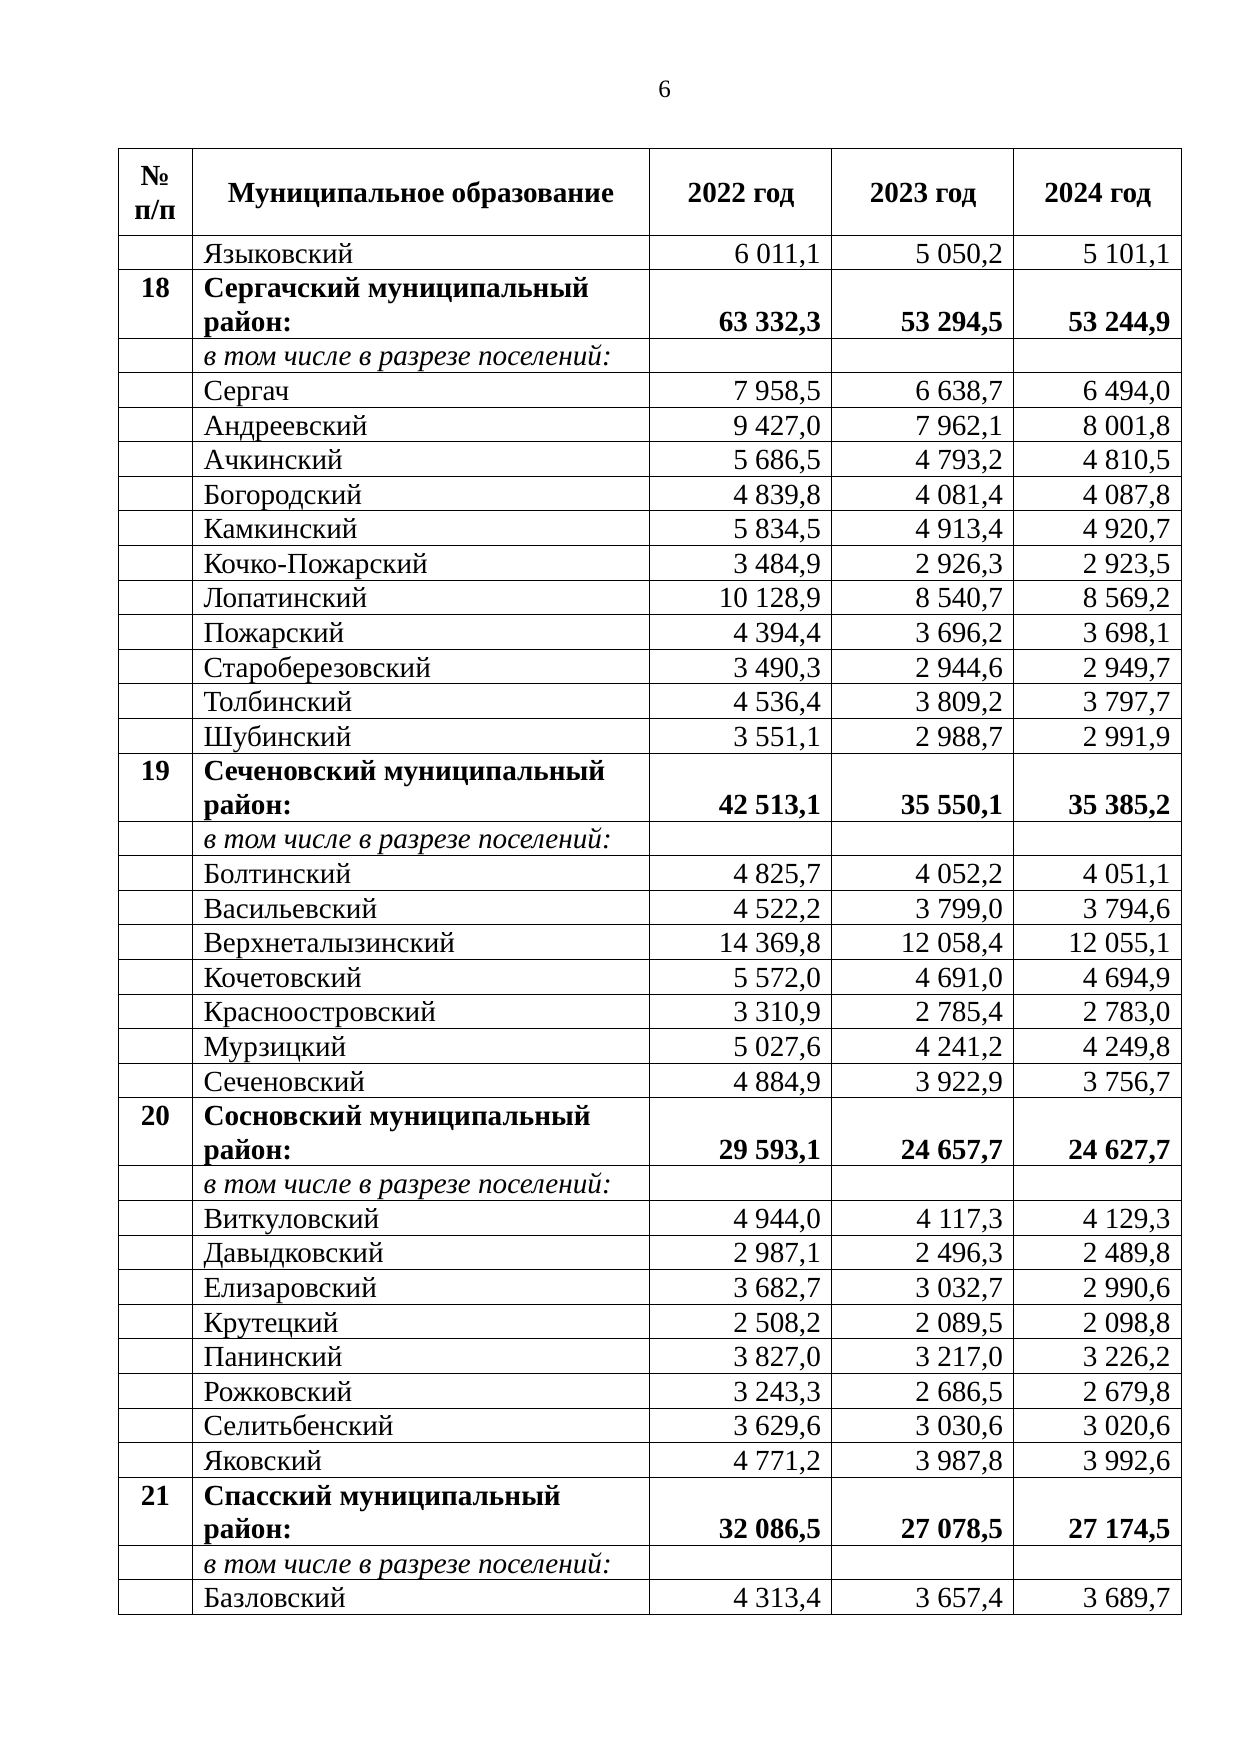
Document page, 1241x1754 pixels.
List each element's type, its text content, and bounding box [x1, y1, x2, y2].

table_cell 6 011,1 [650, 236, 831, 269]
table_header № п/п [119, 149, 192, 235]
table_cell 3 794,6 [1014, 891, 1181, 924]
table_cell 5 686,5 [650, 442, 831, 476]
table_cell 2 988,7 [832, 719, 1013, 752]
table_cell [119, 1546, 192, 1579]
table_cell [119, 925, 192, 959]
table_cell 2 987,1 [650, 1236, 831, 1269]
table_cell 3 992,6 [1014, 1443, 1181, 1477]
table_cell 3 827,0 [650, 1339, 831, 1373]
table_cell [119, 684, 192, 718]
table_cell [119, 615, 192, 649]
table_cell 3 799,0 [832, 891, 1013, 924]
table_cell Сеpгачский муниципальный район: [193, 270, 649, 337]
table_cell 29 593,1 [650, 1098, 831, 1165]
table_cell 3 629,6 [650, 1409, 831, 1442]
table_cell Ачкинский [193, 442, 649, 476]
table_cell [119, 995, 192, 1028]
table_cell 4 241,2 [832, 1029, 1013, 1063]
table_cell [119, 581, 192, 614]
table_cell 3 243,3 [650, 1374, 831, 1407]
table_cell 9 427,0 [650, 408, 831, 441]
table_cell Панинский [193, 1339, 649, 1373]
table_cell 3 756,7 [1014, 1064, 1181, 1097]
table_cell [119, 822, 192, 855]
table_cell Сергач [193, 373, 649, 407]
table_cell 8 569,2 [1014, 581, 1181, 614]
table_cell 4 839,8 [650, 477, 831, 510]
table_cell 4 691,0 [832, 960, 1013, 993]
table_cell Спасский муниципальный район: [193, 1478, 649, 1545]
table_cell 4 522,2 [650, 891, 831, 924]
table_cell 4 249,8 [1014, 1029, 1181, 1063]
table_cell 4 117,3 [832, 1201, 1013, 1234]
table_cell [119, 856, 192, 890]
table_cell 6 638,7 [832, 373, 1013, 407]
table_cell 4 810,5 [1014, 442, 1181, 476]
table_cell 2 949,7 [1014, 650, 1181, 683]
table_cell [119, 1064, 192, 1097]
table_cell 63 332,3 [650, 270, 831, 337]
table_cell 4 313,4 [650, 1580, 831, 1614]
table_cell 3 696,2 [832, 615, 1013, 649]
table_cell Сосновский муниципальный район: [193, 1098, 649, 1165]
table_cell 14 369,8 [650, 925, 831, 959]
table_cell 18 [119, 270, 192, 337]
table_cell 10 128,9 [650, 581, 831, 614]
table_cell Староберезовский [193, 650, 649, 683]
table_cell Красноостровский [193, 995, 649, 1028]
table_cell [832, 339, 1013, 372]
table_cell [1014, 822, 1181, 855]
table_cell [832, 822, 1013, 855]
table_cell 35 385,2 [1014, 754, 1181, 821]
table_cell Верхнеталызинский [193, 925, 649, 959]
table_cell [119, 650, 192, 683]
table_cell [119, 546, 192, 579]
table_cell 2 944,6 [832, 650, 1013, 683]
table_cell [119, 1166, 192, 1200]
table_cell [119, 1029, 192, 1063]
table_cell 4 793,2 [832, 442, 1013, 476]
table_cell [119, 1305, 192, 1338]
table_cell 4 913,4 [832, 511, 1013, 545]
table_cell 27 078,5 [832, 1478, 1013, 1545]
table_cell 3 030,6 [832, 1409, 1013, 1442]
table_cell [119, 339, 192, 372]
table_cell [650, 339, 831, 372]
table_cell 2 923,5 [1014, 546, 1181, 579]
table_cell [119, 1374, 192, 1407]
table_cell [1014, 1546, 1181, 1579]
table_cell 5 027,6 [650, 1029, 831, 1063]
table_cell 3 032,7 [832, 1270, 1013, 1304]
table_cell 4 920,7 [1014, 511, 1181, 545]
table_cell 4 694,9 [1014, 960, 1181, 993]
table_cell [119, 1580, 192, 1614]
table_cell Богородский [193, 477, 649, 510]
table_cell 4 051,1 [1014, 856, 1181, 890]
table_cell 3 682,7 [650, 1270, 831, 1304]
table_cell 27 174,5 [1014, 1478, 1181, 1545]
table_cell 12 055,1 [1014, 925, 1181, 959]
table_header 2022 год [650, 149, 831, 235]
table_cell 4 884,9 [650, 1064, 831, 1097]
table_cell 3 797,7 [1014, 684, 1181, 718]
table_cell в том числе в разрезе поселений: [193, 1166, 649, 1200]
table_cell [650, 822, 831, 855]
table_cell 3 217,0 [832, 1339, 1013, 1373]
table_cell 3 020,6 [1014, 1409, 1181, 1442]
table_cell 2 508,2 [650, 1305, 831, 1338]
table_cell 2 991,9 [1014, 719, 1181, 752]
table_cell Толбинский [193, 684, 649, 718]
table_cell 5 050,2 [832, 236, 1013, 269]
table_cell 2 496,3 [832, 1236, 1013, 1269]
table_header 2024 год [1014, 149, 1181, 235]
table_cell 3 490,3 [650, 650, 831, 683]
table_cell 24 627,7 [1014, 1098, 1181, 1165]
table_cell 21 [119, 1478, 192, 1545]
table_cell Селитьбенский [193, 1409, 649, 1442]
table_cell [832, 1166, 1013, 1200]
table_cell [119, 1339, 192, 1373]
table_header Муниципальное образование [193, 149, 649, 235]
table_cell 4 825,7 [650, 856, 831, 890]
table_cell [119, 891, 192, 924]
table_cell 3 922,9 [832, 1064, 1013, 1097]
table_cell Виткуловский [193, 1201, 649, 1234]
table_cell Лопатинский [193, 581, 649, 614]
table_cell [119, 719, 192, 752]
table_cell 35 550,1 [832, 754, 1013, 821]
table_cell 4 081,4 [832, 477, 1013, 510]
table_cell 8 540,7 [832, 581, 1013, 614]
table_cell 2 679,8 [1014, 1374, 1181, 1407]
table_cell [119, 442, 192, 476]
table_cell [1014, 339, 1181, 372]
table_cell 19 [119, 754, 192, 821]
table_cell 3 698,1 [1014, 615, 1181, 649]
table_cell Яковский [193, 1443, 649, 1477]
table_cell Сеченовский муниципальный район: [193, 754, 649, 821]
table_cell 4 944,0 [650, 1201, 831, 1234]
table_cell [119, 1409, 192, 1442]
table_cell [119, 960, 192, 993]
table_cell 53 244,9 [1014, 270, 1181, 337]
table_cell [119, 236, 192, 269]
table_cell 3 987,8 [832, 1443, 1013, 1477]
table_cell Болтинский [193, 856, 649, 890]
table_cell 3 657,4 [832, 1580, 1013, 1614]
table_cell [650, 1166, 831, 1200]
table_cell [119, 477, 192, 510]
table_cell 2 686,5 [832, 1374, 1013, 1407]
table_cell [119, 511, 192, 545]
table_cell 2 785,4 [832, 995, 1013, 1028]
table_cell 24 657,7 [832, 1098, 1013, 1165]
table_cell Крутецкий [193, 1305, 649, 1338]
table_cell 12 058,4 [832, 925, 1013, 959]
table_cell 3 809,2 [832, 684, 1013, 718]
table_cell [650, 1546, 831, 1579]
table_cell 2 990,6 [1014, 1270, 1181, 1304]
table_cell в том числе в разрезе поселений: [193, 1546, 649, 1579]
table_cell 4 394,4 [650, 615, 831, 649]
table_cell 3 484,9 [650, 546, 831, 579]
table_cell 5 101,1 [1014, 236, 1181, 269]
table_cell [832, 1546, 1013, 1579]
table_cell Мурзицкий [193, 1029, 649, 1063]
table_cell 3 226,2 [1014, 1339, 1181, 1373]
table_cell 2 926,3 [832, 546, 1013, 579]
table_cell 6 494,0 [1014, 373, 1181, 407]
table_cell Васильевский [193, 891, 649, 924]
table_cell 7 962,1 [832, 408, 1013, 441]
table_cell в том числе в разрезе поселений: [193, 339, 649, 372]
table_cell Базловский [193, 1580, 649, 1614]
table_cell [1014, 1166, 1181, 1200]
table_cell 8 001,8 [1014, 408, 1181, 441]
table_cell 4 129,3 [1014, 1201, 1181, 1234]
table_cell Кочко-Пожарский [193, 546, 649, 579]
table_cell 5 572,0 [650, 960, 831, 993]
table_cell 2 098,8 [1014, 1305, 1181, 1338]
table_cell Рожковский [193, 1374, 649, 1407]
table_cell Языковский [193, 236, 649, 269]
table_cell 5 834,5 [650, 511, 831, 545]
table_cell 2 783,0 [1014, 995, 1181, 1028]
table_cell Давыдковский [193, 1236, 649, 1269]
table_cell 3 689,7 [1014, 1580, 1181, 1614]
table_cell 20 [119, 1098, 192, 1165]
table_cell [119, 1270, 192, 1304]
table_cell Елизаровский [193, 1270, 649, 1304]
table_cell 42 513,1 [650, 754, 831, 821]
table_cell 4 771,2 [650, 1443, 831, 1477]
table_cell Шубинский [193, 719, 649, 752]
table_cell в том числе в разрезе поселений: [193, 822, 649, 855]
table_cell Кочетовский [193, 960, 649, 993]
table_cell 4 052,2 [832, 856, 1013, 890]
table_cell 2 089,5 [832, 1305, 1013, 1338]
table_cell 4 536,4 [650, 684, 831, 718]
table_cell 3 310,9 [650, 995, 831, 1028]
table_cell 32 086,5 [650, 1478, 831, 1545]
table_cell Сеченовский [193, 1064, 649, 1097]
table_cell Андреевский [193, 408, 649, 441]
table_cell 7 958,5 [650, 373, 831, 407]
table_cell 2 489,8 [1014, 1236, 1181, 1269]
table_cell [119, 373, 192, 407]
table_cell [119, 1236, 192, 1269]
table_cell Камкинский [193, 511, 649, 545]
table_cell [119, 1201, 192, 1234]
table_cell 3 551,1 [650, 719, 831, 752]
table_cell [119, 408, 192, 441]
table_header 2023 год [832, 149, 1013, 235]
table_cell 53 294,5 [832, 270, 1013, 337]
table_cell [119, 1443, 192, 1477]
table_cell 4 087,8 [1014, 477, 1181, 510]
table_cell Пожарский [193, 615, 649, 649]
